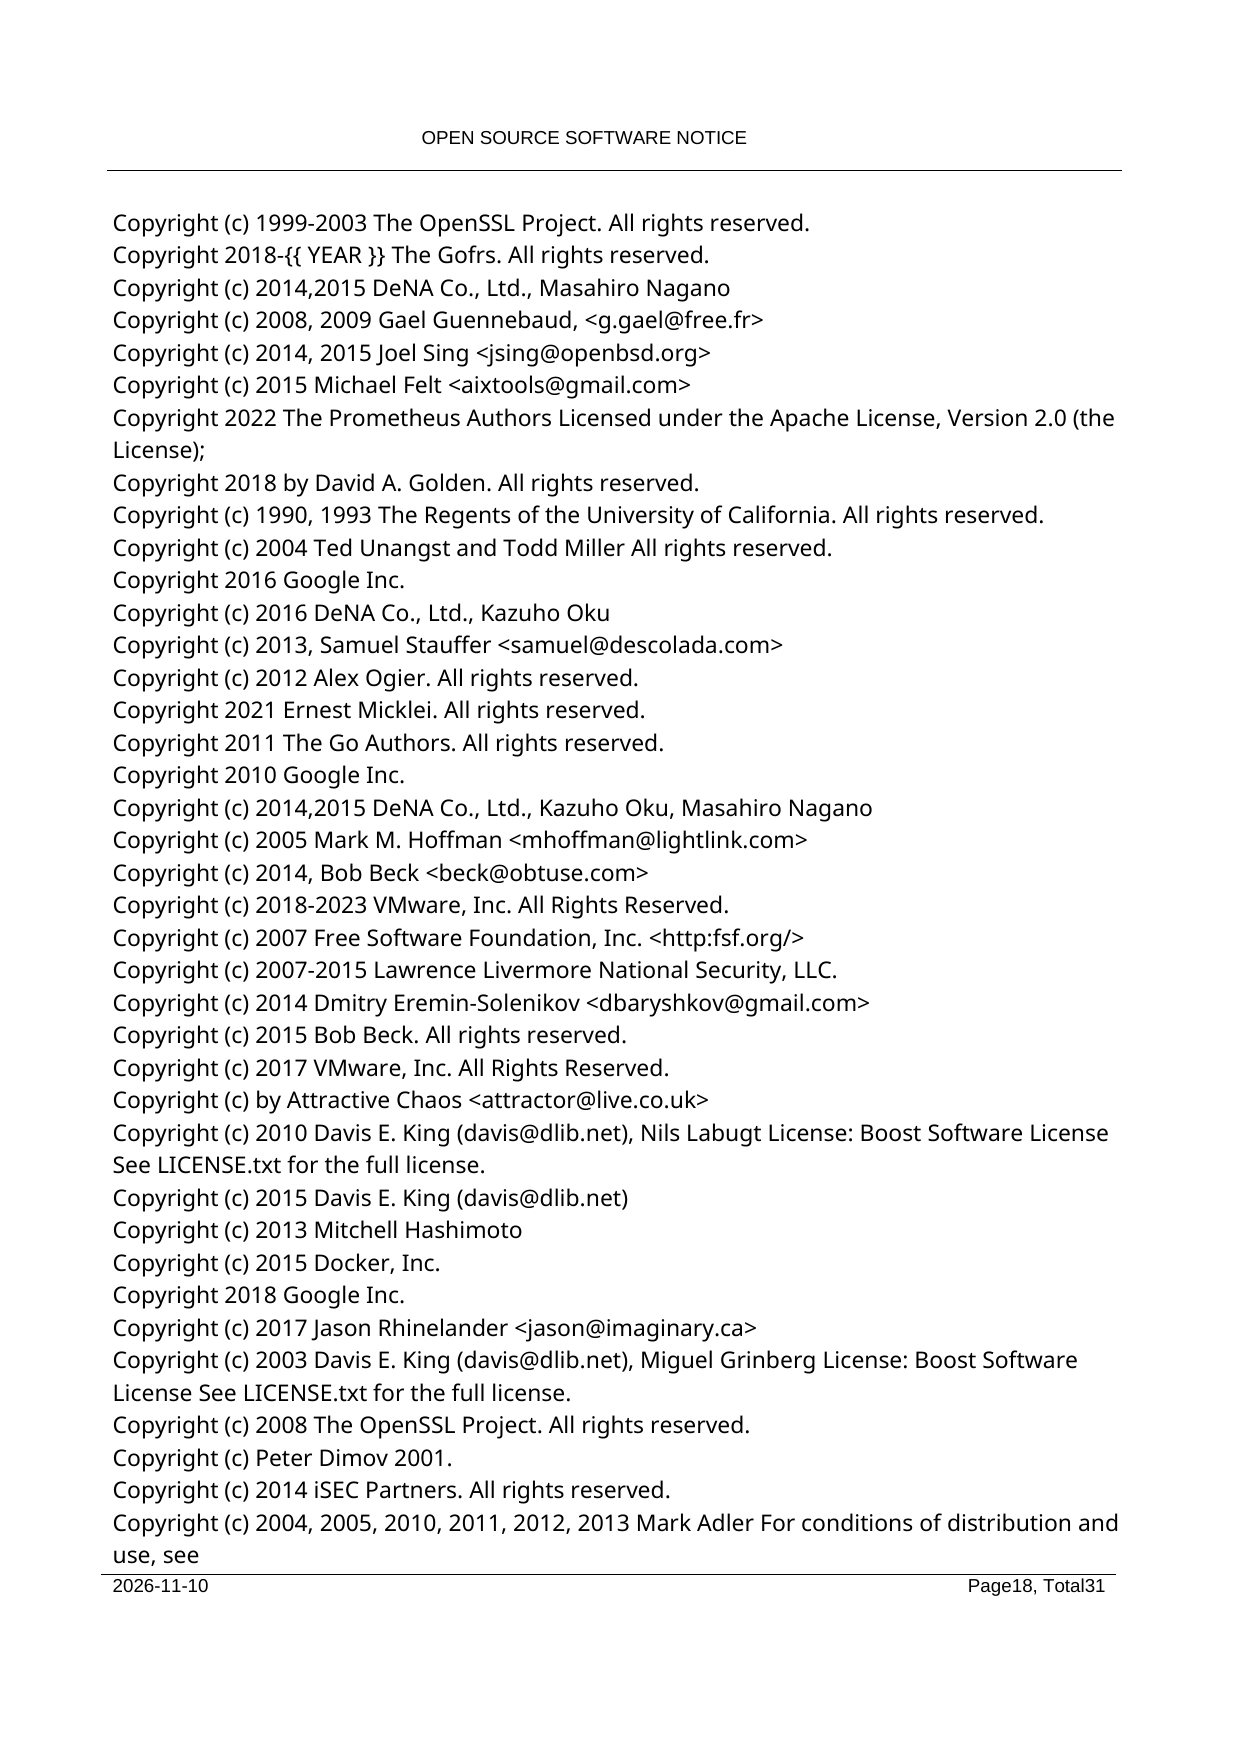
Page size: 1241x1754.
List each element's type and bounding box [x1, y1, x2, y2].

text [112, 206, 1128, 1571]
